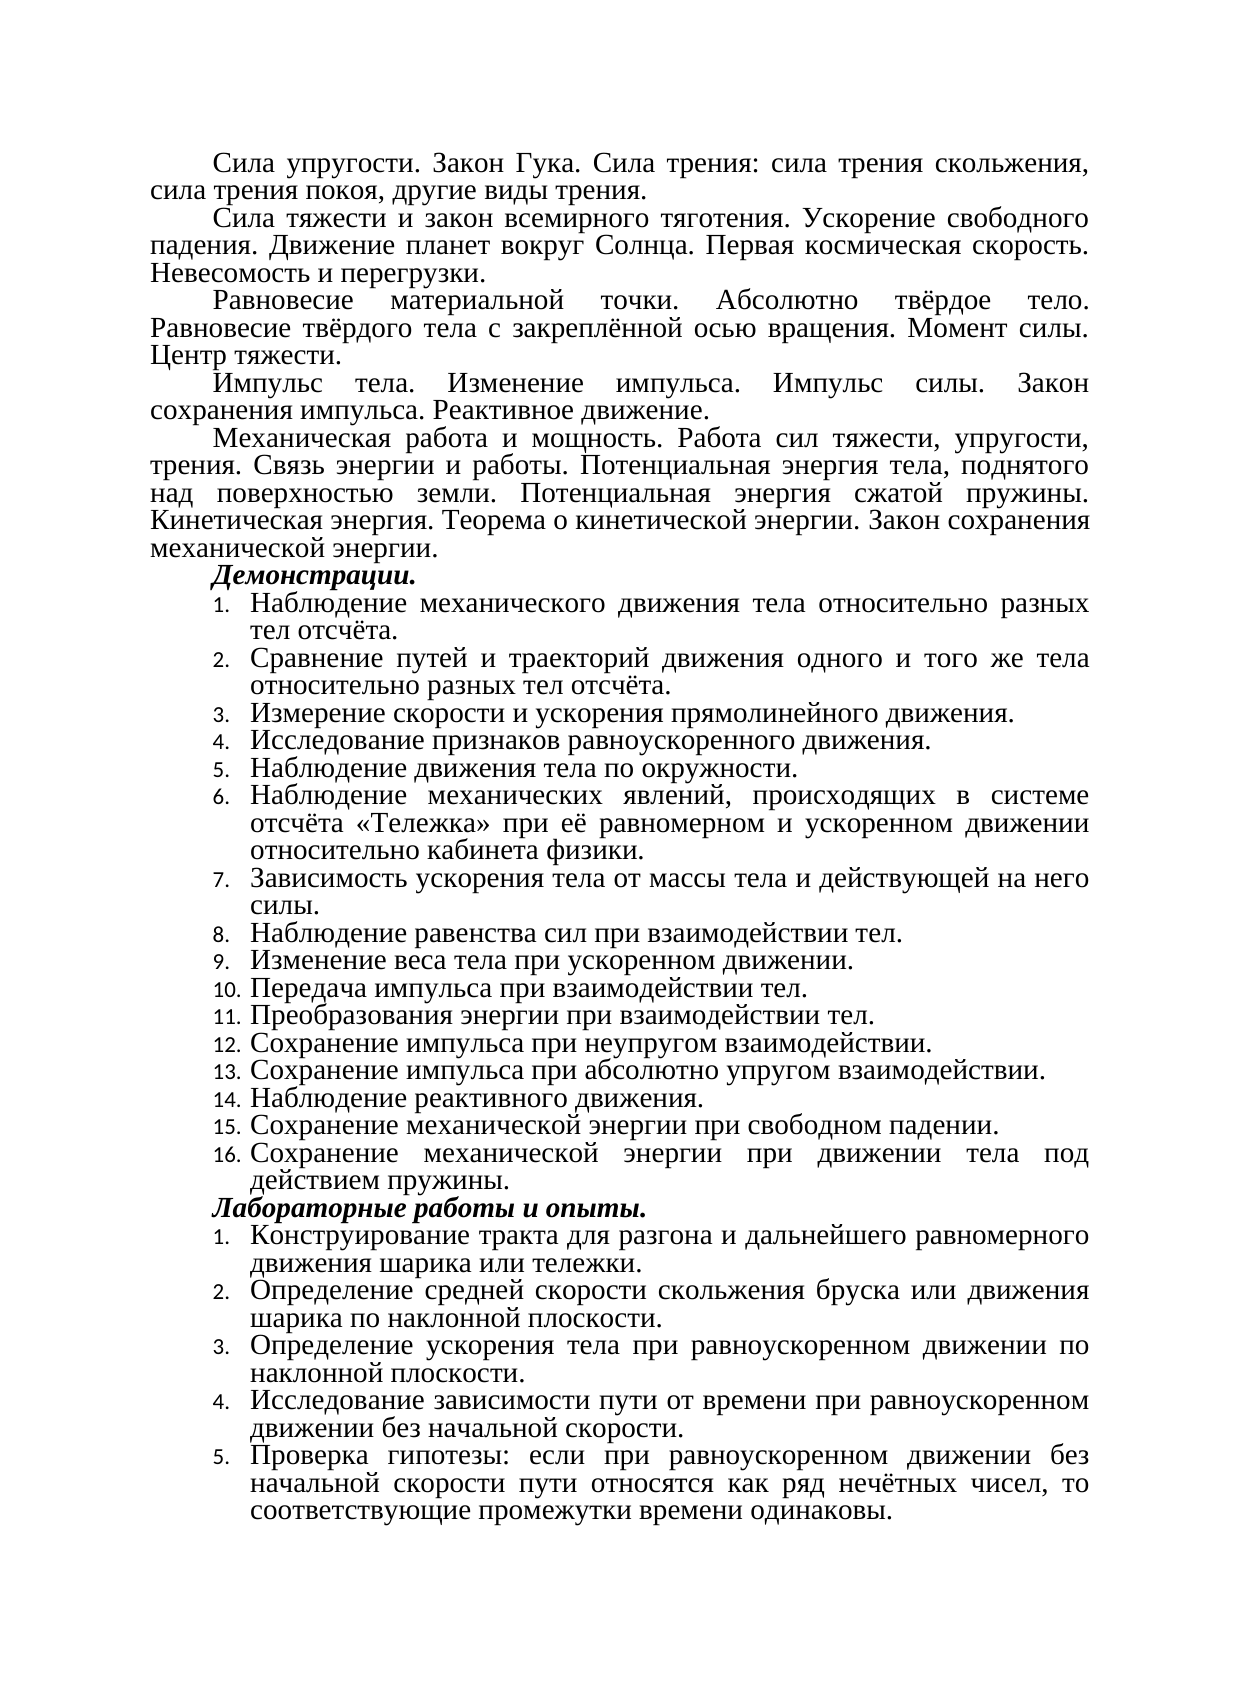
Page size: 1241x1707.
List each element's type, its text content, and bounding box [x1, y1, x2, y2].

list Наблюдение равенства сил при взаимодействии тел. [212, 920, 1090, 947]
list Наблюдение механического движения тела относительно разных тел отсчёта. [212, 590, 1090, 645]
list Проверка гипотезы: если при равноускоренном движении без начальной скорости пути относятся как ряд нечётных чисел, то соответствующие промежутки времени одинаковы. [212, 1442, 1090, 1525]
list Наблюдение механических явлений, происходящих в системе отсчёта «Тележка» при её равномерном и ускоренном движении относительно кабинета физики. [212, 782, 1090, 865]
list Сохранение механической энергии при свободном падении. [212, 1112, 1090, 1140]
list Измерение скорости и ускорения прямолинейного движения. [212, 700, 1090, 727]
text Лабораторные работы и опыты. [150, 1195, 1090, 1222]
list Передача импульса при взаимодействии тел. [212, 975, 1090, 1002]
text Сила тяжести и закон всемирного тяготения. Ускорение свободного падения. Движение планет вокруг Солнца. Первая космическая скорость. Невесомость и перегрузки. [150, 205, 1090, 287]
text Сила упругости. Закон Гука. Сила трения: сила трения скольжения, сила трения покоя, другие виды трения. [150, 150, 1090, 205]
list Сравнение путей и траекторий движения одного и того же тела относительно разных тел отсчёта. [212, 645, 1090, 700]
list Определение средней скорости скольжения бруска или движения шарика по наклонной плоскости. [212, 1277, 1090, 1332]
list Наблюдение реактивного движения. [212, 1085, 1090, 1112]
list Изменение веса тела при ускоренном движении. [212, 947, 1090, 975]
text Равновесие материальной точки. Абсолютно твёрдое тело. Равновесие твёрдого тела с закреплённой осью вращения. Момент силы. Центр тяжести. [150, 287, 1090, 370]
text Демонстрации. [150, 562, 1090, 590]
list Сохранение импульса при абсолютно упругом взаимодействии. [212, 1057, 1090, 1085]
list Наблюдение движения тела по окружности. [212, 755, 1090, 782]
list Преобразования энергии при взаимодействии тел. [212, 1002, 1090, 1030]
list Зависимость ускорения тела от массы тела и действующей на него силы. [212, 865, 1090, 920]
list Сохранение импульса при неупругом взаимодействии. [212, 1030, 1090, 1057]
list Исследование зависимости пути от времени при равноускоренном движении без начальной скорости. [212, 1387, 1090, 1442]
text Импульс тела. Изменение импульса. Импульс силы. Закон сохранения импульса. Реактивное движение. [150, 370, 1090, 425]
list Сохранение механической энергии при движении тела под действием пружины. [212, 1140, 1090, 1195]
list Определение ускорения тела при равноускоренном движении по наклонной плоскости. [212, 1332, 1090, 1387]
text Механическая работа и мощность. Работа сил тяжести, упругости, трения. Связь энергии и работы. Потенциальная энергия тела, поднятого над поверхностью земли. Потенциальная энергия сжатой пружины. Кинетическая энергия. Теорема о кинетической энергии. Закон сохранения механической энергии. [150, 425, 1090, 562]
list Конструирование тракта для разгона и дальнейшего равномерного движения шарика или тележки. [212, 1222, 1090, 1277]
list Исследование признаков равноускоренного движения. [212, 727, 1090, 755]
